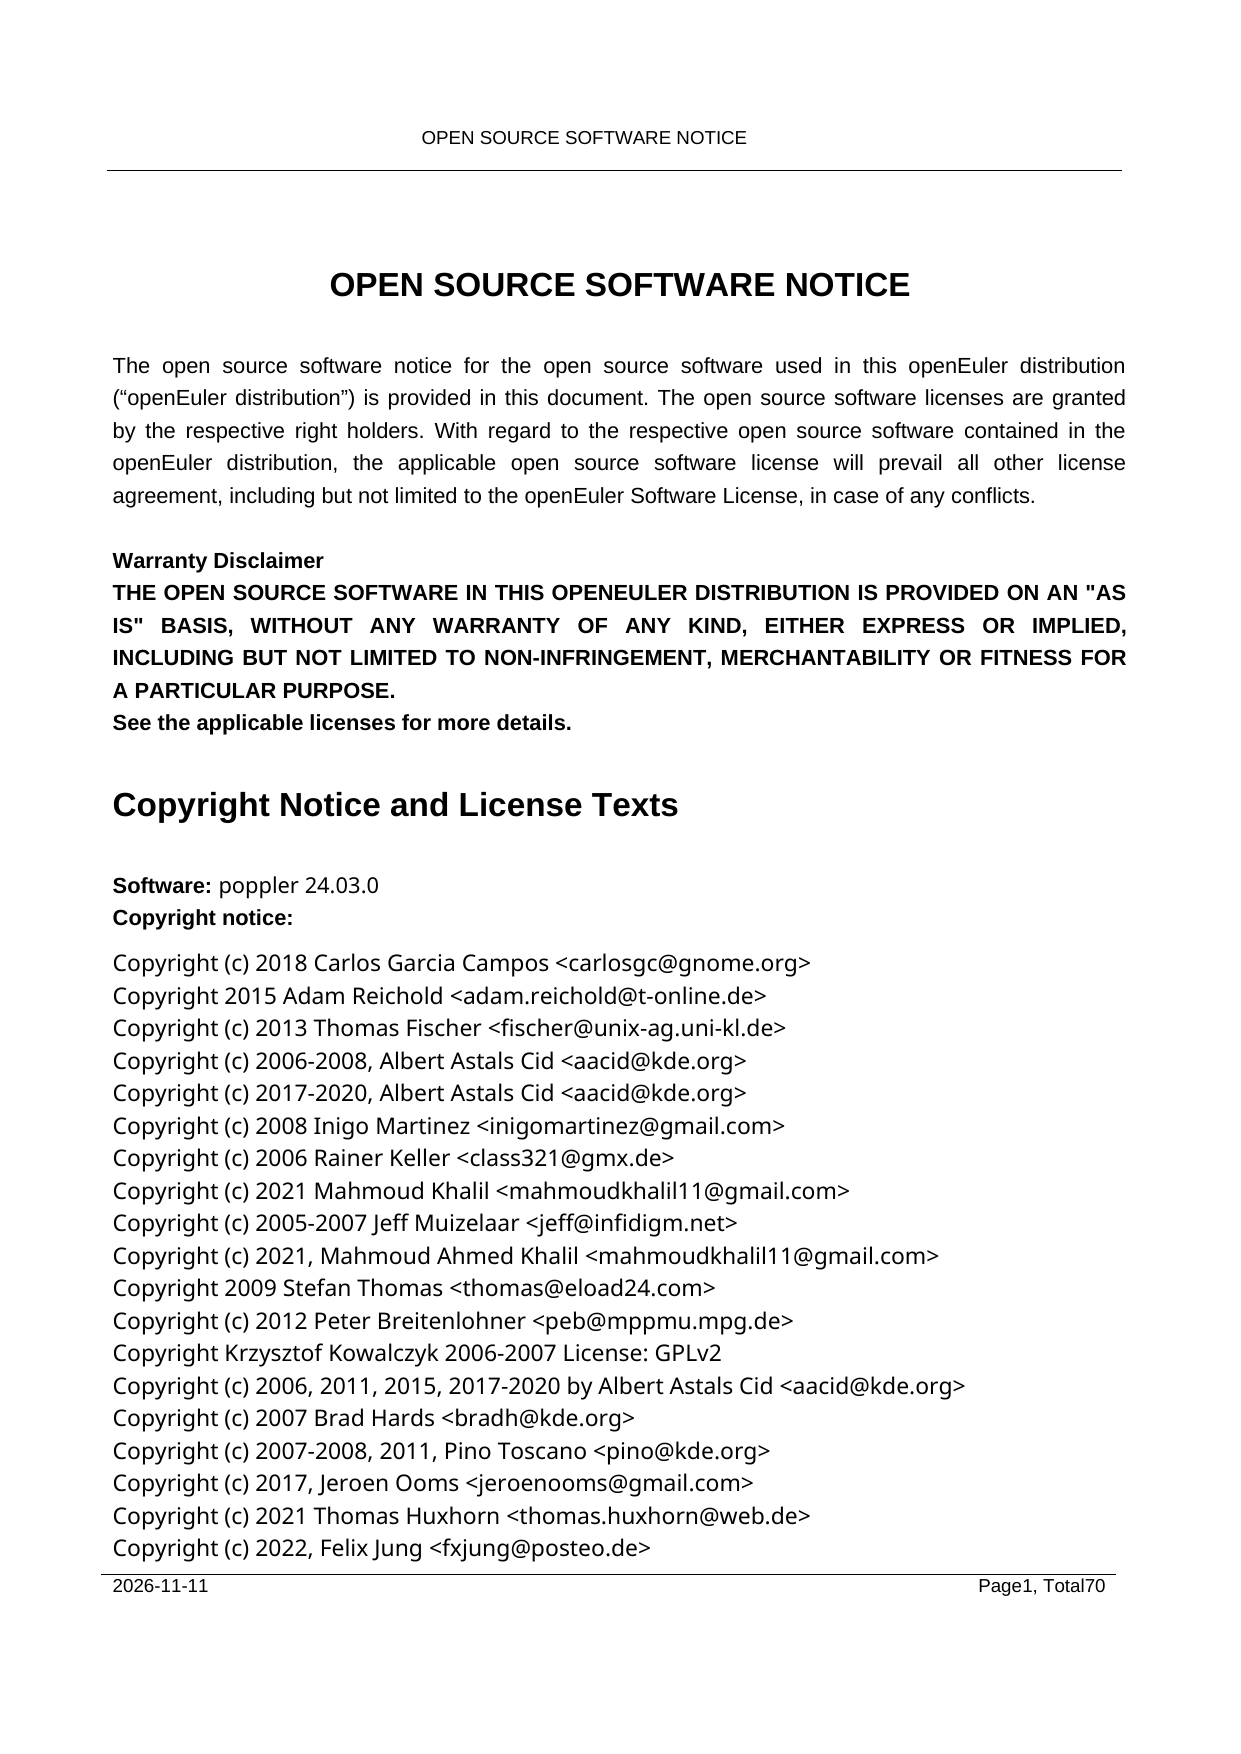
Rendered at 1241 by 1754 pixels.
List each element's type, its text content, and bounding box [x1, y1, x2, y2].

text Copyright Notice and License Texts [112, 771, 1128, 836]
text Warranty Disclaimer [112, 544, 1128, 576]
text OPEN SOURCE SOFTWARE NOTICE [112, 251, 1128, 316]
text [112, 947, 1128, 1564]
text The open source software notice for the open source software used in this openEuler distribution (“openEuler distribution”) is provided in this document. The open source software licenses are granted by the respective right holders. With regard to the respective open source software contained in the openEuler distribution, the applicable open source software license will prevail all other license agreement, including but not limited to the openEuler Software License, in case of any conflicts. [112, 349, 1128, 511]
text THE OPEN SOURCE SOFTWARE IN THIS OPENEULER DISTRIBUTION IS PROVIDED ON AN "AS IS" BASIS, WITHOUT ANY WARRANTY OF ANY KIND, EITHER EXPRESS OR IMPLIED, INCLUDING BUT NOT LIMITED TO NON-INFRINGEMENT, MERCHANTABILITY OR FITNESS FOR A PARTICULAR PURPOSE. See the applicable licenses for more details. [112, 576, 1128, 739]
text Copyright notice: [112, 901, 1128, 934]
title Software: poppler 24.03.0 [112, 869, 1128, 901]
